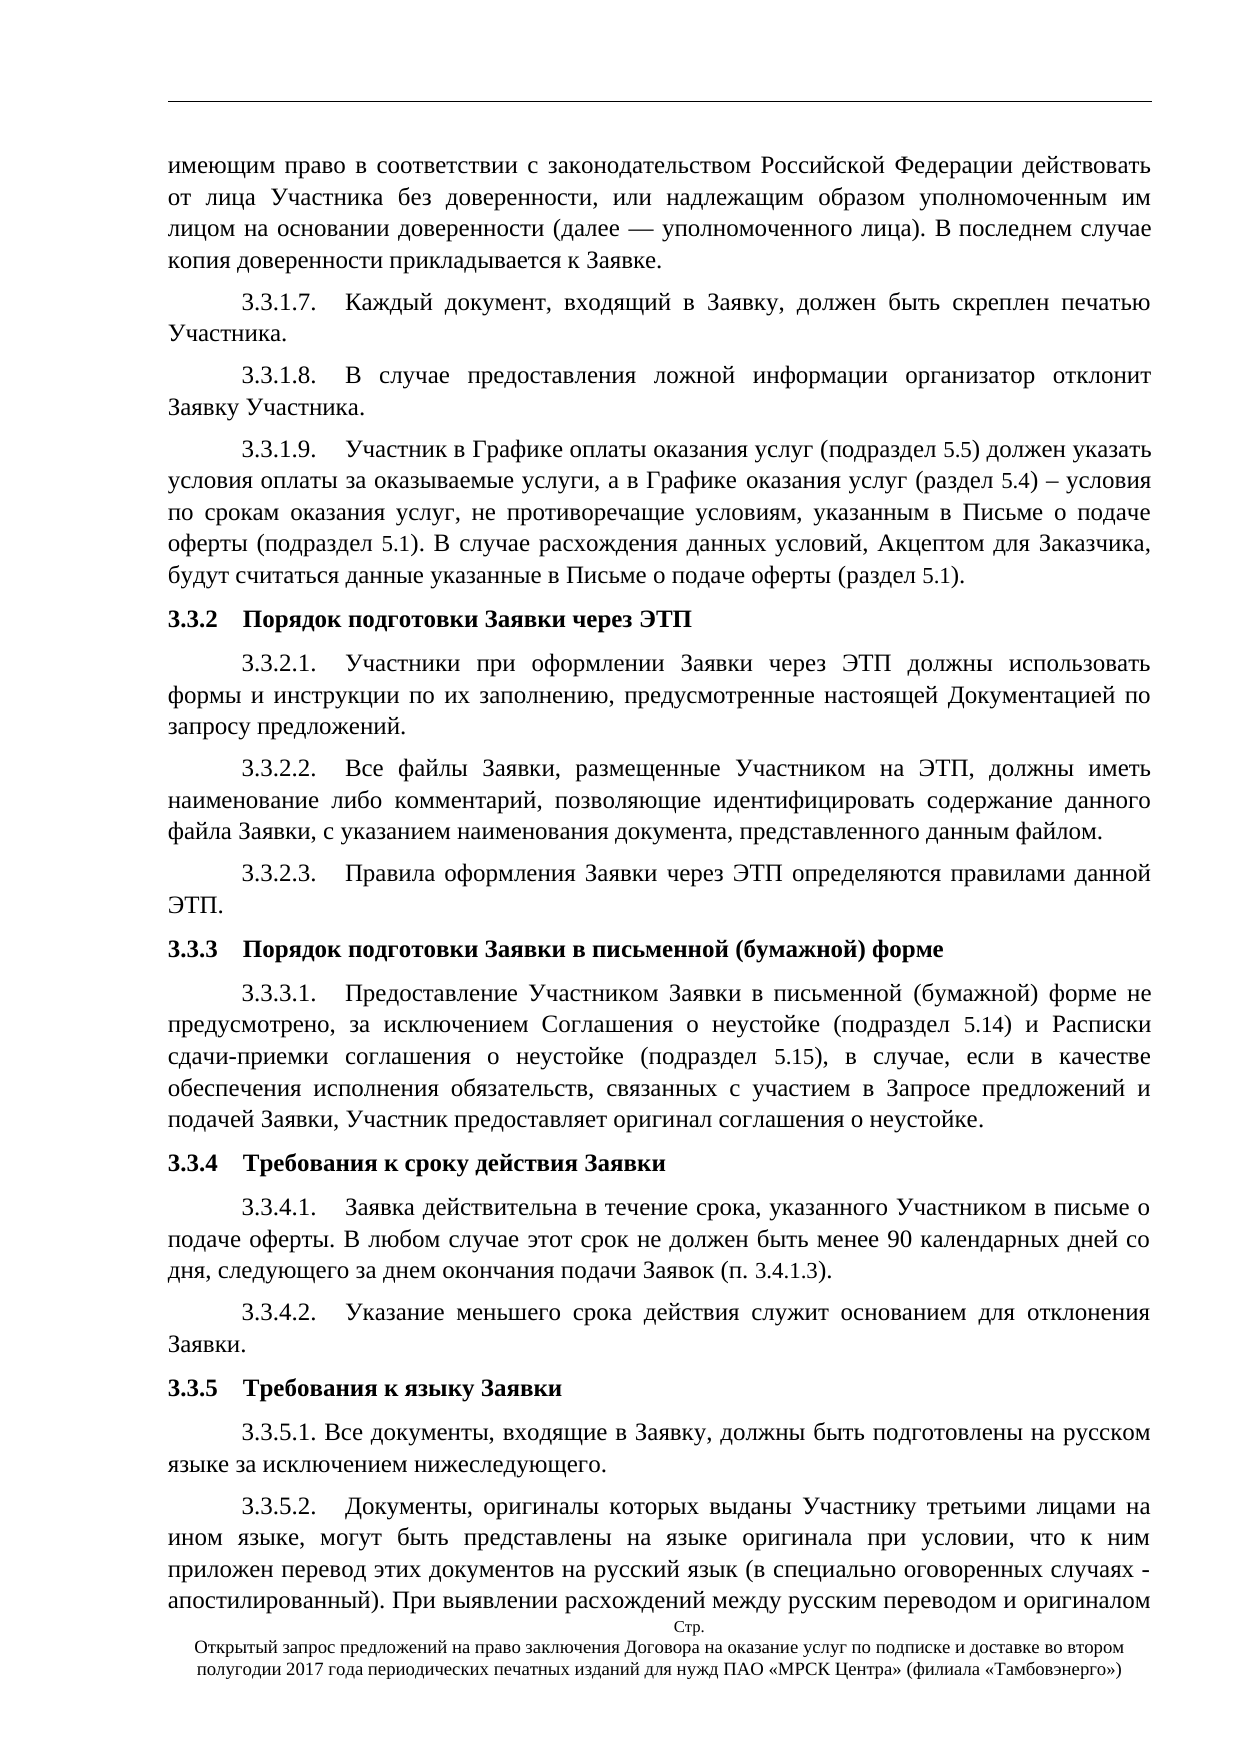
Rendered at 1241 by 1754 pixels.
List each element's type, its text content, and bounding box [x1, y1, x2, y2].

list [168, 1491, 1152, 1614]
list Предоставление Участником Заявки в письменной (бумажной) форме не предусмотрено, за исключением Соглашения о неустойке (подраздел 5.14) и Расписки сдачи-приемки соглашения о неустойке (подраздел 5.15), в случае, если в качестве обеспечения исполнения обязательств, связанных с участием в Запросе предложений и подачей Заявки, Участник предоставляет оригинал соглашения о неустойке. [168, 978, 1152, 1133]
subtitle Порядок подготовки Заявки в письменной (бумажной) форме [168, 934, 1152, 963]
subtitle Требования к языку Заявки [168, 1373, 1152, 1402]
list В случае предоставления ложной информации организатор отклонит Заявку Участника. [168, 360, 1152, 421]
list Участник в Графике оплаты оказания услуг (подраздел 5.5) должен указать условия оплаты за оказываемые услуги, а в Графике оказания услуг (раздел 5.4) – условия по срокам оказания услуг, не противоречащие условиям, указанным в Письме о подаче оферты (подраздел 5.1). В случае расхождения данных условий, Акцептом для Заказчика, будут считаться данные указанные в Письме о подаче оферты (раздел 5.1). [168, 434, 1152, 589]
text 3.3.5.1. Все документы, входящие в Заявку, должны быть подготовлены на русском языке за исключением нижеследующего. [168, 1417, 1152, 1477]
list Указание меньшего срока действия служит основанием для отклонения Заявки. [168, 1297, 1151, 1358]
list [168, 150, 1152, 273]
list Заявка действительна в течение срока, указанного Участником в письме о подаче оферты. В любом случае этот срок не должен быть менее 90 календарных дней со дня, следующего за днем окончания подачи Заявок (п. 3.4.1.3). [168, 1192, 1151, 1284]
list Правила оформления Заявки через ЭТП определяются правилами данной ЭТП. [168, 858, 1152, 919]
list Каждый документ, входящий в Заявку, должен быть скреплен печатью Участника. [168, 287, 1152, 347]
subtitle Порядок подготовки Заявки через ЭТП [168, 604, 1152, 633]
list Все файлы Заявки, размещенные Участником на ЭТП, должны иметь наименование либо комментарий, позволяющие идентифицировать содержание данного файла Заявки, с указанием наименования документа, представленного данным файлом. [168, 753, 1152, 845]
subtitle Требования к сроку действия Заявки [168, 1148, 1152, 1177]
list Участники при оформлении Заявки через ЭТП должны использовать формы и инструкции по их заполнению, предусмотренные настоящей Документацией по запросу предложений. [168, 648, 1152, 740]
